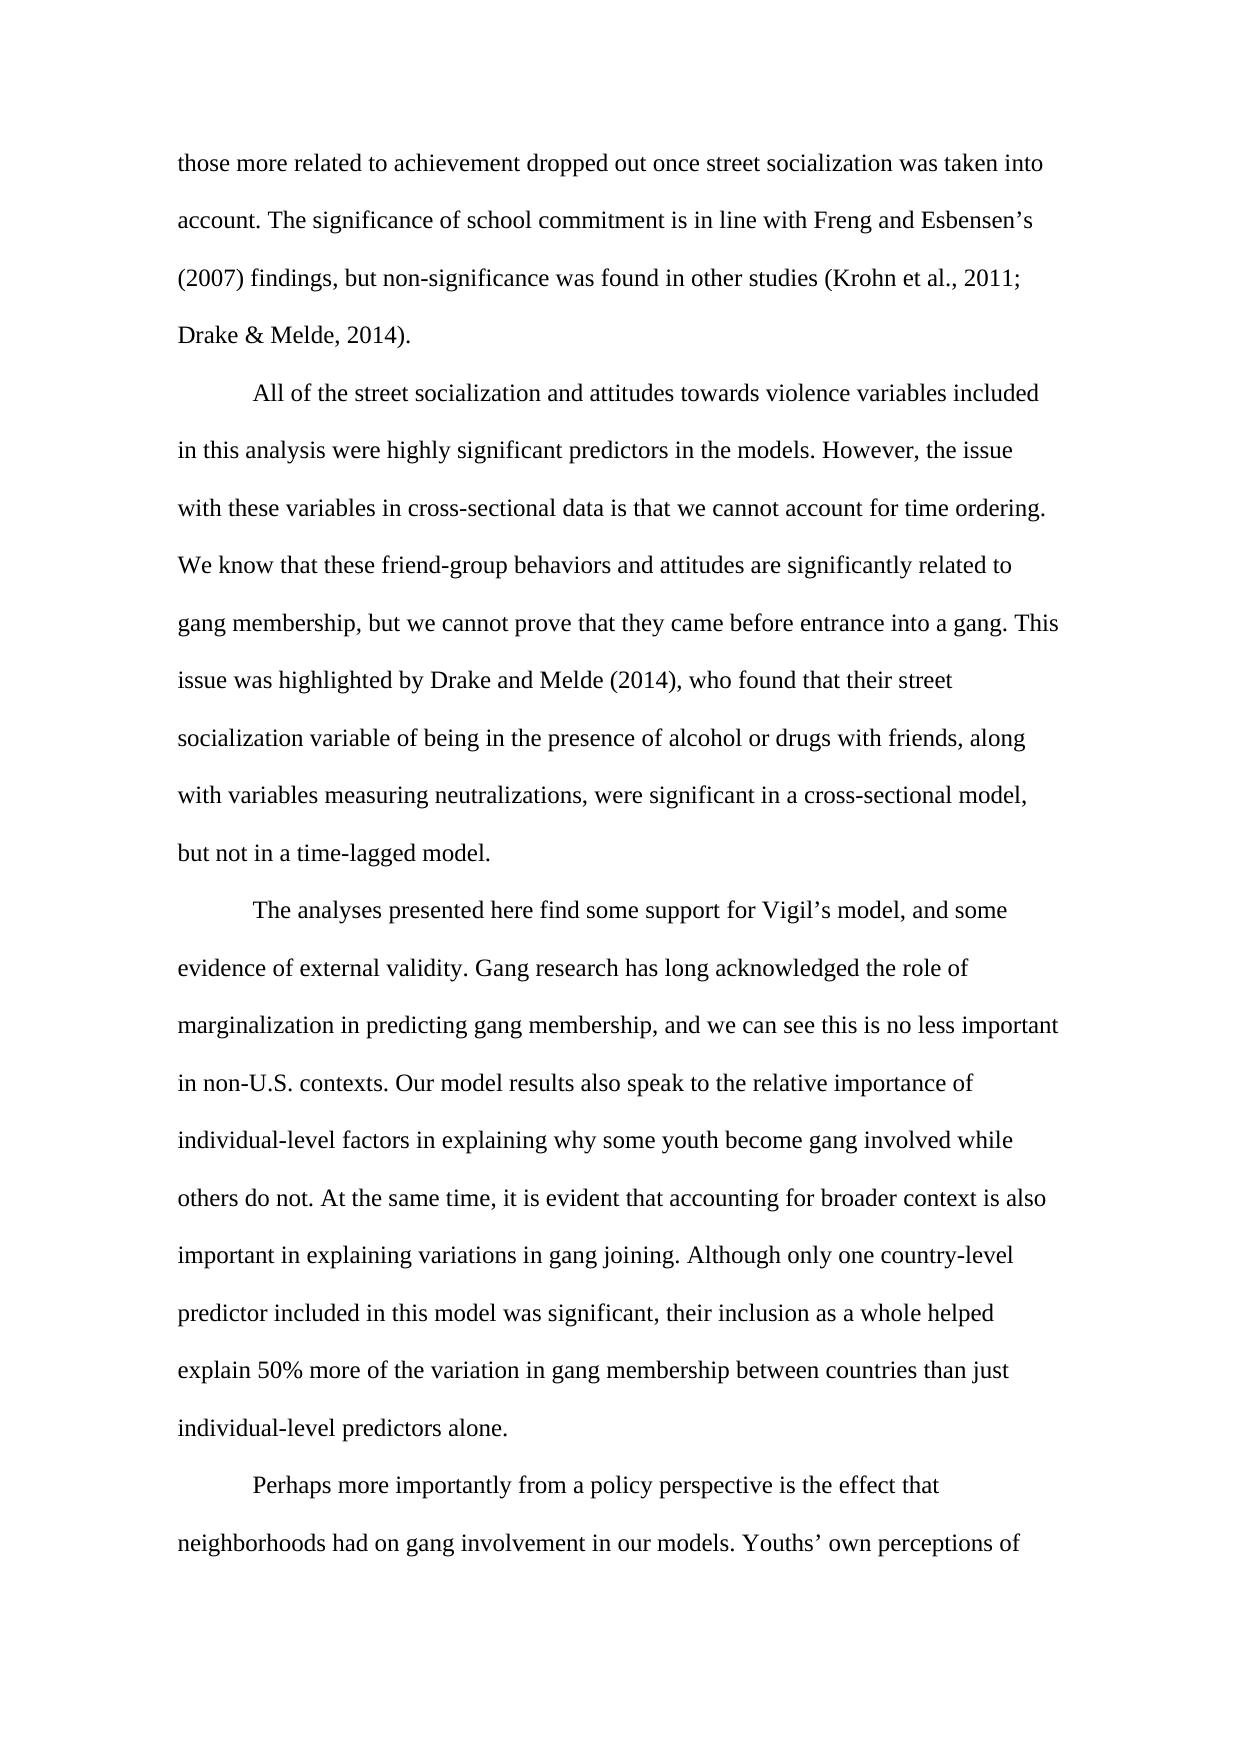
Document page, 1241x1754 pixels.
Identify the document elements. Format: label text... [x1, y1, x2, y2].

text All of the street socialization and attitudes towards violence variables included in this analysis were highly significant predictors in the models. However, the issue with these variables in cross-sectional data is that we cannot account for time ordering. We know that these friend-group behaviors and attitudes are significantly related to gang membership, but we cannot prove that they came before entrance into a gang. This issue was highlighted by Drake and Melde (2014), who found that their street socialization variable of being in the presence of alcohol or drugs with friends, along with variables measuring neutralizations, were significant in a cross-sectional model, but not in a time-lagged model. [177, 378, 1063, 866]
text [177, 1470, 1063, 1556]
text The analyses presented here find some support for Vigil’s model, and some evidence of external validity. Gang research has long acknowledged the role of marginalization in predicting gang membership, and we can see this is no less important in non-U.S. contexts. Our model results also speak to the relative importance of individual-level factors in explaining why some youth become gang involved while others do not. At the same time, it is evident that accounting for broader context is also important in explaining variations in gang joining. Although only one country-level predictor included in this model was significant, their inclusion as a whole helped explain 50% more of the variation in gang membership between countries than just individual-level predictors alone. [177, 895, 1063, 1441]
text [177, 148, 1063, 349]
